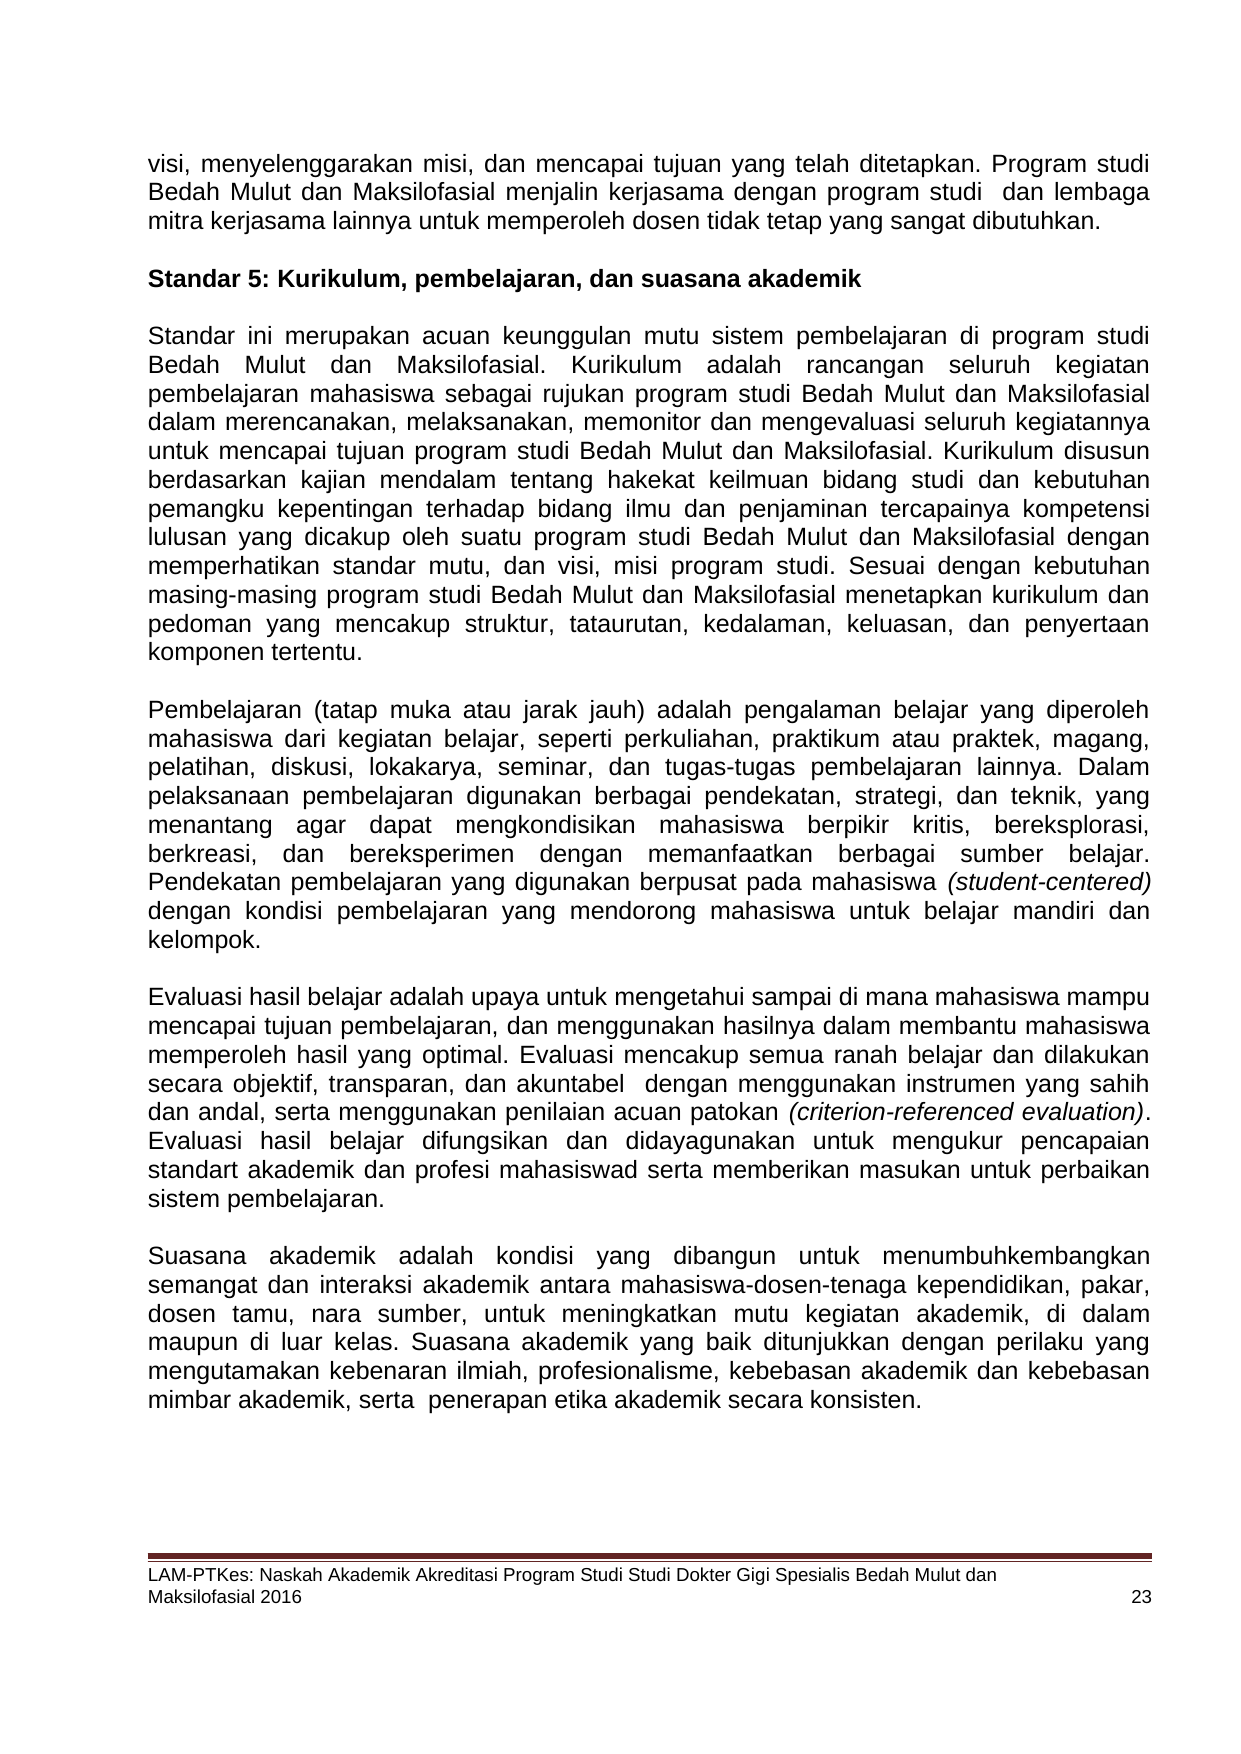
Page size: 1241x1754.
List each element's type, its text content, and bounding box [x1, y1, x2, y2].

text Pembelajaran (tatap muka atau jarak jauh) adalah pengalaman belajar yang diperoleh mahasiswa dari kegiatan belajar, seperti perkuliahan, praktikum atau praktek, magang, pelatihan, diskusi, lokakarya, seminar, dan tugas-tugas pembelajaran lainnya. Dalam pelaksanaan pembelajaran digunakan berbagai pendekatan, strategi, dan teknik, yang menantang agar dapat mengkondisikan mahasiswa berpikir kritis, bereksplorasi, berkreasi, dan bereksperimen dengan memanfaatkan berbagai sumber belajar. Pendekatan pembelajaran yang digunakan berpusat pada mahasiswa (student-centered) dengan kondisi pembelajaran yang mendorong mahasiswa untuk belajar mandiri dan kelompok. [148, 695, 1152, 954]
text Suasana akademik adalah kondisi yang dibangun untuk menumbuhkembangkan semangat dan interaksi akademik antara mahasiswa-dosen-tenaga kependidikan, pakar, dosen tamu, nara sumber, untuk meningkatkan mutu kegiatan akademik, di dalam maupun di luar kelas. Suasana akademik yang baik ditunjukkan dengan perilaku yang mengutamakan kebenaran ilmiah, profesionalisme, kebebasan akademik dan kebebasan mimbar akademik, serta penerapan etika akademik secara konsisten. [148, 1241, 1152, 1414]
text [148, 149, 1152, 235]
subtitle Standar 5: Kurikulum, pembelajaran, dan suasana akademik [148, 264, 1152, 292]
text Evaluasi hasil belajar adalah upaya untuk mengetahui sampai di mana mahasiswa mampu mencapai tujuan pembelajaran, dan menggunakan hasilnya dalam membantu mahasiswa memperoleh hasil yang optimal. Evaluasi mencakup semua ranah belajar dan dilakukan secara objektif, transparan, dan akuntabel dengan menggunakan instrumen yang sahih dan andal, serta menggunakan penilaian acuan patokan (criterion-referenced evaluation). Evaluasi hasil belajar difungsikan dan didayagunakan untuk mengukur pencapaian standart akademik dan profesi mahasiswad serta memberikan masukan untuk perbaikan sistem pembelajaran. [148, 982, 1152, 1212]
text Standar ini merupakan acuan keunggulan mutu sistem pembelajaran di program studi Bedah Mulut dan Maksilofasial. Kurikulum adalah rancangan seluruh kegiatan pembelajaran mahasiswa sebagai rujukan program studi Bedah Mulut dan Maksilofasial dalam merencanakan, melaksanakan, memonitor dan mengevaluasi seluruh kegiatannya untuk mencapai tujuan program studi Bedah Mulut dan Maksilofasial. Kurikulum disusun berdasarkan kajian mendalam tentang hakekat keilmuan bidang studi dan kebutuhan pemangku kepentingan terhadap bidang ilmu dan penjaminan tercapainya kompetensi lulusan yang dicakup oleh suatu program studi Bedah Mulut dan Maksilofasial dengan memperhatikan standar mutu, dan visi, misi program studi. Sesuai dengan kebutuhan masing-masing program studi Bedah Mulut dan Maksilofasial menetapkan kurikulum dan pedoman yang mencakup struktur, tataurutan, kedalaman, keluasan, dan penyertaan komponen tertentu. [148, 321, 1152, 666]
